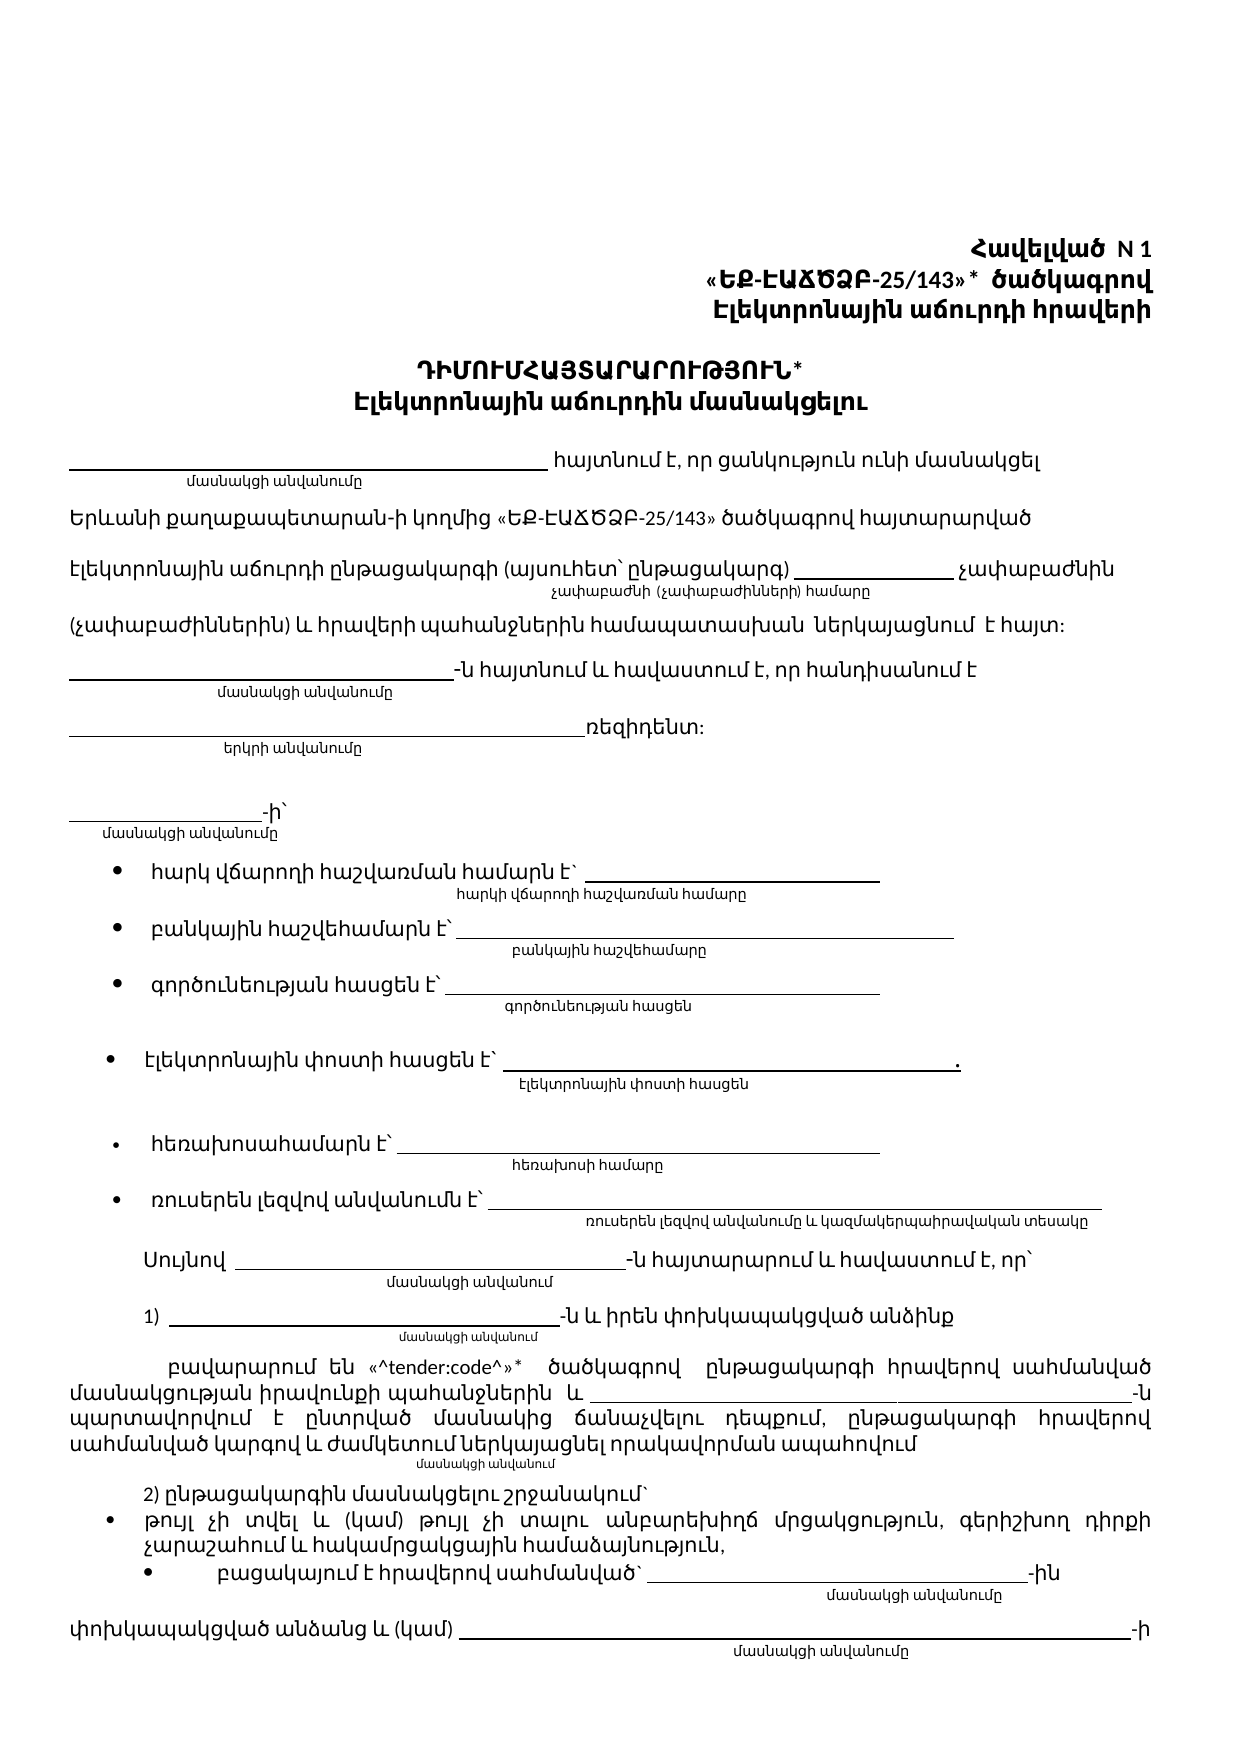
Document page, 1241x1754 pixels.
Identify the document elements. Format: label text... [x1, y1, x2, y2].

text մասնակցի անվանում [69, 1273, 1152, 1304]
text 1) -ն և իրեն փոխկապակցված անձինք [69, 1304, 1152, 1329]
list գործունեության հասցեն է՝ [113, 972, 1152, 998]
list էլեկտրոնային փոստի հասցեն է` . [107, 1041, 1152, 1075]
list հարկ վճարողի հաշվառման համարն է` [113, 855, 1152, 885]
text ԴԻՄՈՒՄՀԱՅՏԱՐԱՐՈՒԹՅՈՒՆ* [69, 356, 1152, 386]
text մասնակցի անվանումը [69, 1642, 1152, 1672]
text «ԵՔ-ԷԱՃԾՁԲ-25/143»* ծածկագրով [69, 264, 1152, 294]
text գործունեության հասցեն [69, 998, 1152, 1028]
text Երևանի քաղաքապետարան-ի կողմից «ԵՔ-ԷԱՃԾՁԲ-25/143» ծածկագրով հայտարարված [69, 503, 1152, 531]
text մասնակցի անվանումը [69, 684, 1152, 714]
text մասնակցի անվանումը [69, 1586, 1152, 1616]
text ռուսերեն լեզվով անվանումը և կազմակերպաիրավական տեսակը [512, 1212, 1152, 1243]
text ռեզիդենտ: [69, 714, 1152, 739]
text Սույնով -ն հայտարարում և հավաստում է, որ՝ [69, 1243, 1152, 1273]
list ռուսերեն լեզվով անվանումն է՝ [113, 1187, 1152, 1212]
text բավարարում են «^tender:code^»* ծածկագրով ընթացակարգի հրավերով սահմանված մասնակցության իրավունքի պահանջներին և -ն պարտավորվում է ընտրված մասնակից ճանաչվելու դեպքում, ընթացակարգի հրավերով սահմանված կարգով և ժամկետում ներկայացնել որակավորման ապահովում [69, 1354, 1152, 1456]
text -ի՝ [69, 799, 1152, 824]
text Հավելված N 1 [69, 233, 1152, 264]
text հեռախոսի համարը [438, 1156, 1152, 1187]
list թույլ չի տվել և (կամ) թույլ չի տալու անբարեխիղճ մրցակցություն, գերիշխող դիրքի չարաշահում և հակամրցակցային համաձայնություն, [107, 1507, 1152, 1558]
text (չափաբաժիններին) և հրավերի պահանջներին համապատասխան ներկայացնում է հայտ: [69, 612, 1152, 638]
text մասնակցի անվանում [69, 1329, 1152, 1354]
text հարկի վճարողի հաշվառման համարը [69, 885, 1152, 916]
list բացակայում է հրավերով սահմանված` -ին [69, 1558, 1152, 1586]
text մասնակցի անվանումը [69, 472, 1152, 503]
text երկրի անվանումը [69, 739, 1152, 770]
list հեռախոսահամարն է՝ [113, 1131, 1152, 1156]
text փոխկապակցված անձանց և (կամ) -ի [69, 1616, 1152, 1642]
subtitle Էլեկտրոնային աճուրդին մասնակցելու [69, 386, 1152, 417]
text մասնակցի անվանումը [69, 824, 1152, 855]
text չափաբաժնի (չափաբաժինների) համարը [69, 582, 1152, 612]
text էլեկտրոնային աճուրդի ընթացակարգի (այսուհետ՝ ընթացակարգ) չափաբաժնին [69, 556, 1152, 582]
text հայտնում է, որ ցանկություն ունի մասնակցել [69, 447, 1152, 472]
text էլեկտրոնային փոստի հասցեն [364, 1075, 1152, 1105]
text մասնակցի անվանում [69, 1456, 1152, 1482]
text -ն հայտնում և հավաստում է, որ հանդիսանում է [69, 653, 1152, 684]
text 2) ընթացակարգին մասնակցելու շրջանակում` [69, 1482, 1152, 1507]
list բանկային հաշվեհամարն է՝ [113, 916, 1152, 941]
text Էլեկտրոնային աճուրդի հրավերի [69, 294, 1152, 325]
text բանկային հաշվեհամարը [438, 941, 1152, 972]
